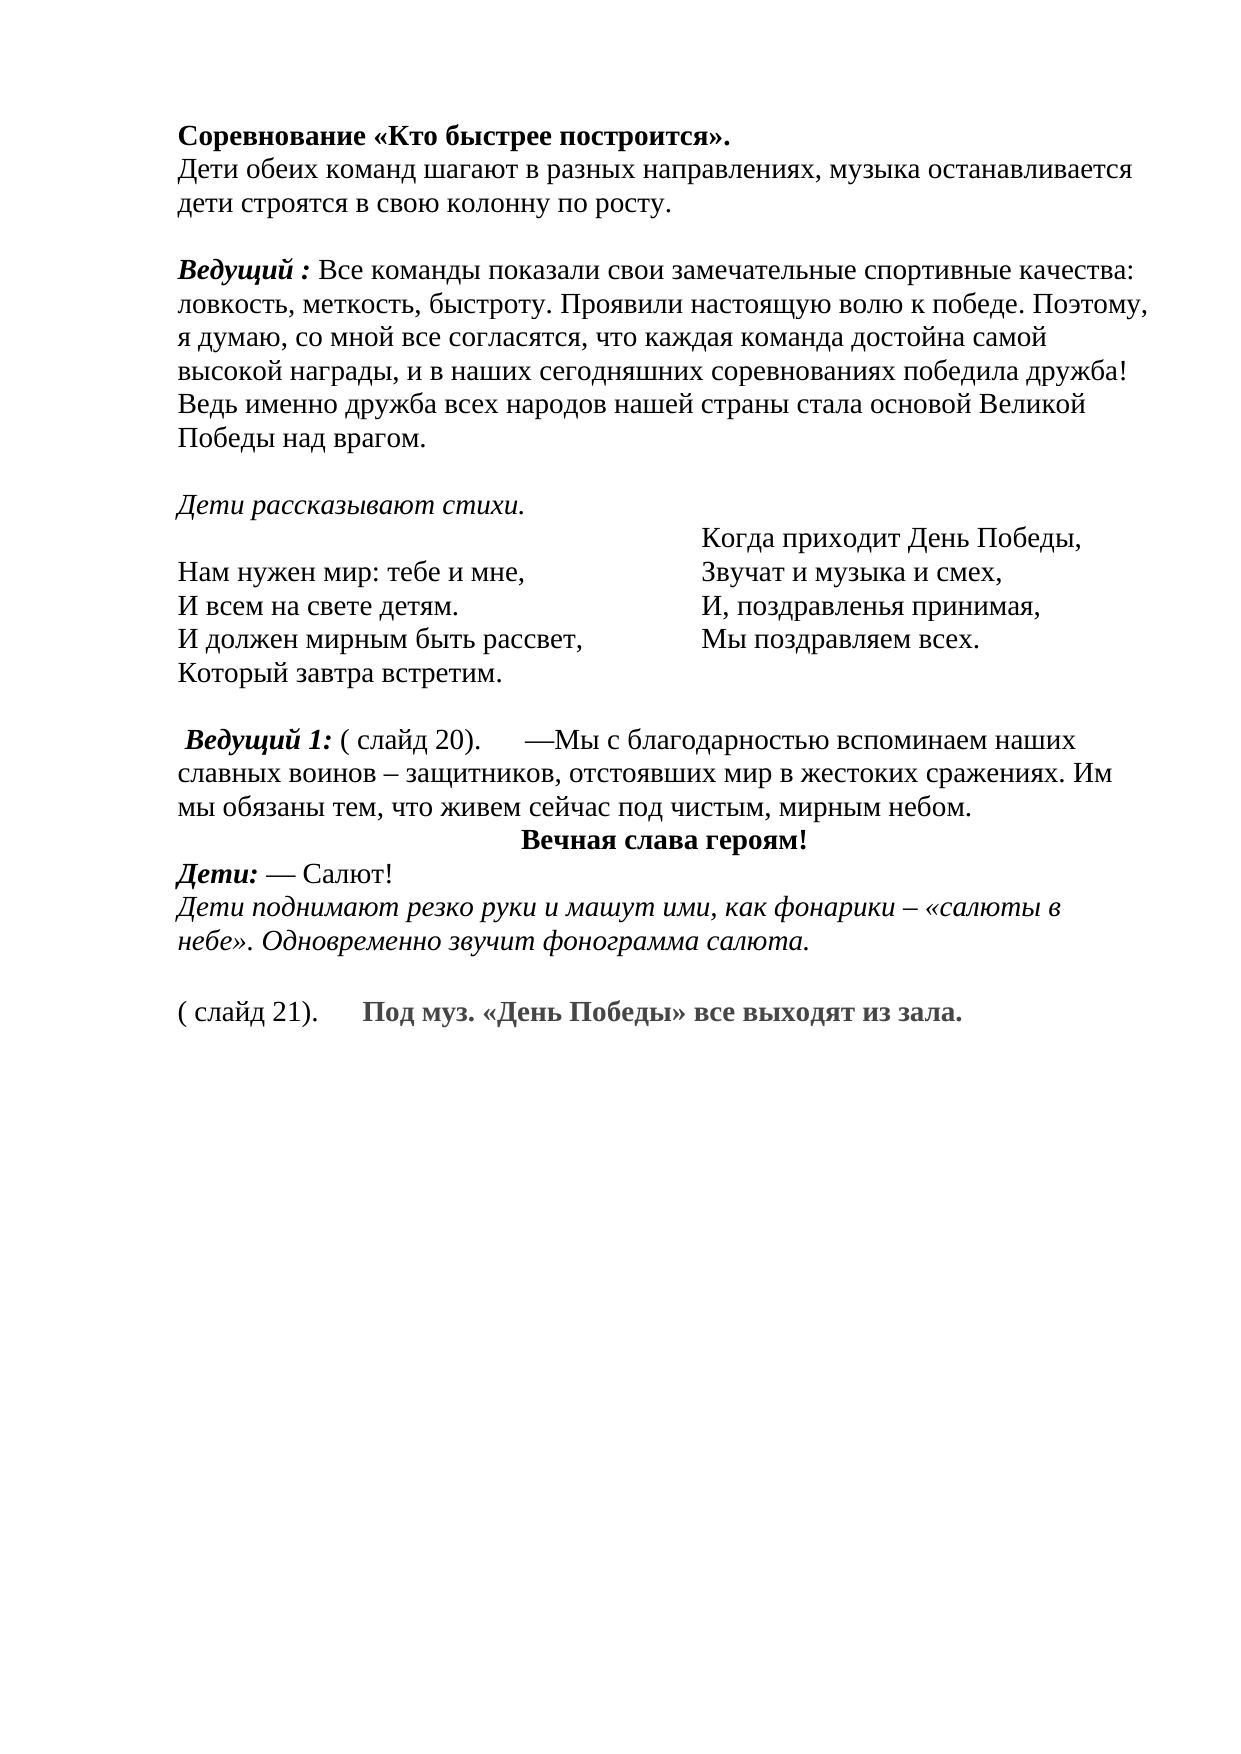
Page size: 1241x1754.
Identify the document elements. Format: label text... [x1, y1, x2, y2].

text Дети поднимают резко руки и машут ими, как фонарики – «салюты в небе». Одновременно звучит фонограмма салюта. [177, 889, 1152, 957]
text Дети: — Салют! [177, 856, 1152, 889]
text Вечная слава героям! [177, 822, 1152, 856]
text Дети рассказывают стихи. Нам нужен мир: тебе и мне, И всем на свете детям. И должен мирным быть рассвет, Который завтра встретим. Когда приходит День Победы, Звучат и музыка и смех, И, поздравленья принимая, Мы поздравляем всех. [177, 453, 627, 688]
text Дети рассказывают стихи. Нам нужен мир: тебе и мне, И всем на свете детям. И должен мирным быть рассвет, Который завтра встретим. Когда приходит День Победы, Звучат и музыка и смех, И, поздравленья принимая, Мы поздравляем всех. [701, 453, 1152, 683]
text ( слайд 21). Под муз. «День Победы» все выходят из зала. [362, 994, 1152, 1028]
text Ведущий 1: ( слайд 20). —Мы с благодарностью вспоминаем наших славных воинов – защитников, отстоявших мир в жестоких сражениях. Им мы обязаны тем, что живем сейчас под чистым, мирным небом. [177, 722, 1152, 822]
text ( слайд 21). Под муз. «День Победы» все выходят из зала. [194, 994, 333, 1028]
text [177, 118, 1152, 453]
